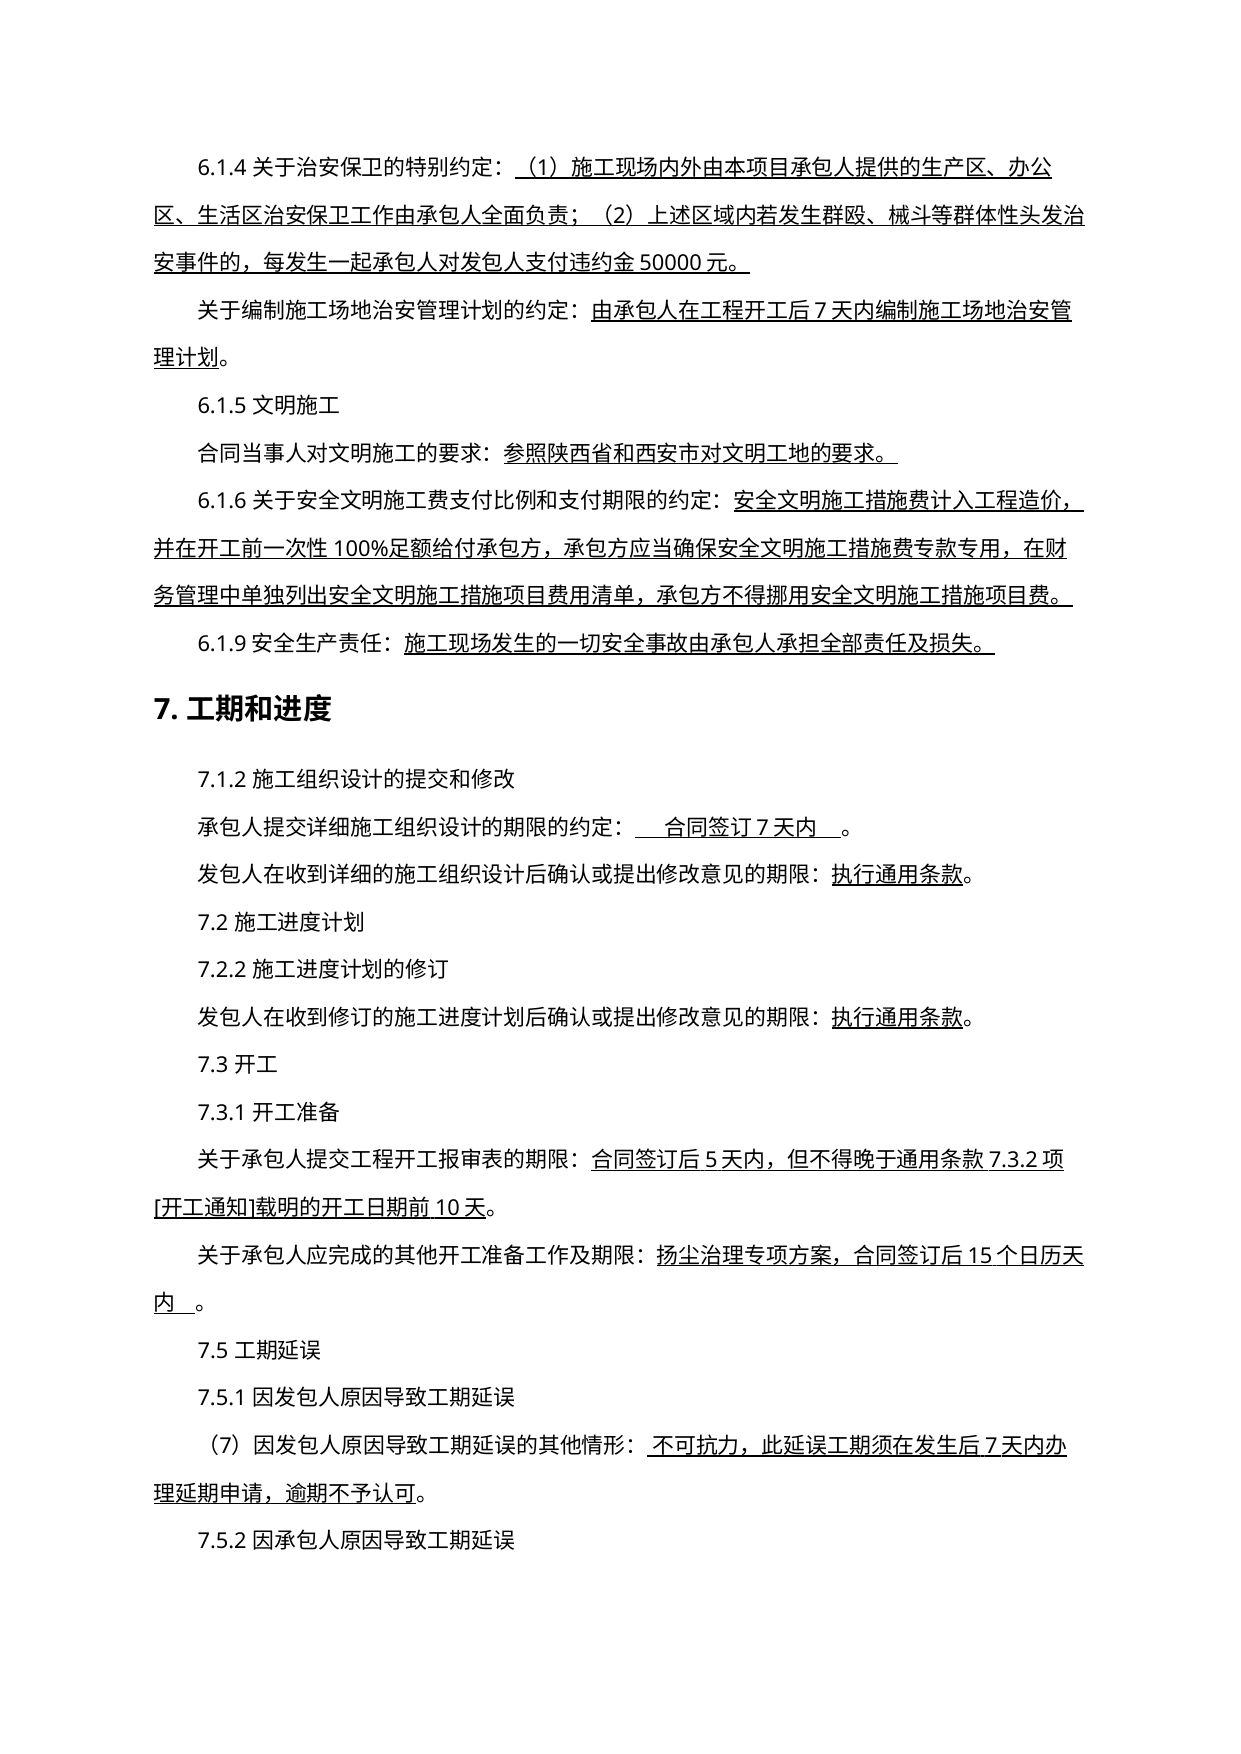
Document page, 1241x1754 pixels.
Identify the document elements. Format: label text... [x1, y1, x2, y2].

text 7.5.2 因承包人原因导致工期延误 [153, 1523, 1087, 1555]
text 关于承包人提交工程开工报审表的期限：合同签订后5天内，但不得晚于通用条款7.3.2项[开工通知]载明的开工日期前10天。 [153, 1142, 1087, 1222]
subtitle 7. 工期和进度 [153, 686, 1087, 728]
text （7）因发包人原因导致工期延误的其他情形： 不可抗力，此延误工期须在发生后7天内办理延期申请，逾期不予认可。 [153, 1428, 1087, 1507]
text 7.1.2 施工组织设计的提交和修改 [153, 762, 1087, 794]
text 7.5 工期延误 [153, 1333, 1087, 1364]
text 关于承包人应完成的其他开工准备工作及期限：扬尘治理专项方案，合同签订后15个日历天内 。 [153, 1238, 1087, 1317]
text 6.1.5 文明施工 [153, 388, 1087, 420]
text 6.1.4 关于治安保卫的特别约定：（1）施工现场内外由本项目承包人提供的生产区、办公区、生活区治安保卫工作由承包人全面负责；（2）上述区域内若发生群殴、械斗等群体性头发治安事件的，每发生一起承包人对发包人支付违约金50000元。 [153, 150, 1087, 277]
text 合同当事人对文明施工的要求：参照陕西省和西安市对文明工地的要求。 [153, 436, 1087, 467]
text 关于编制施工场地治安管理计划的约定：由承包人在工程开工后7天内编制施工场地治安管理计划。 [153, 293, 1087, 372]
text 7.2.2 施工进度计划的修订 [153, 952, 1087, 984]
text 7.3.1 开工准备 [153, 1095, 1087, 1127]
text 7.3 开工 [153, 1047, 1087, 1079]
text 承包人提交详细施工组织设计的期限的约定： 合同签订7天内 。 [153, 809, 1087, 841]
text 发包人在收到详细的施工组织设计后确认或提出修改意见的期限：执行通用条款。 [153, 857, 1087, 889]
text 7.2 施工进度计划 [153, 904, 1087, 936]
text 6.1.9安全生产责任：施工现场发生的一切安全事故由承包人承担全部责任及损失。 [153, 626, 1087, 657]
text 7.5.1 因发包人原因导致工期延误 [153, 1380, 1087, 1412]
text 6.1.6 关于安全文明施工费支付比例和支付期限的约定：安全文明施工措施费计入工程造价，并在开工前一次性100%足额给付承包方，承包方应当确保安全文明施工措施费专款专用，在财务管理中单独列出安全文明施工措施项目费用清单，承包方不得挪用安全文明施工措施项目费。 [153, 483, 1087, 610]
text 发包人在收到修订的施工进度计划后确认或提出修改意见的期限：执行通用条款。 [153, 1000, 1087, 1031]
